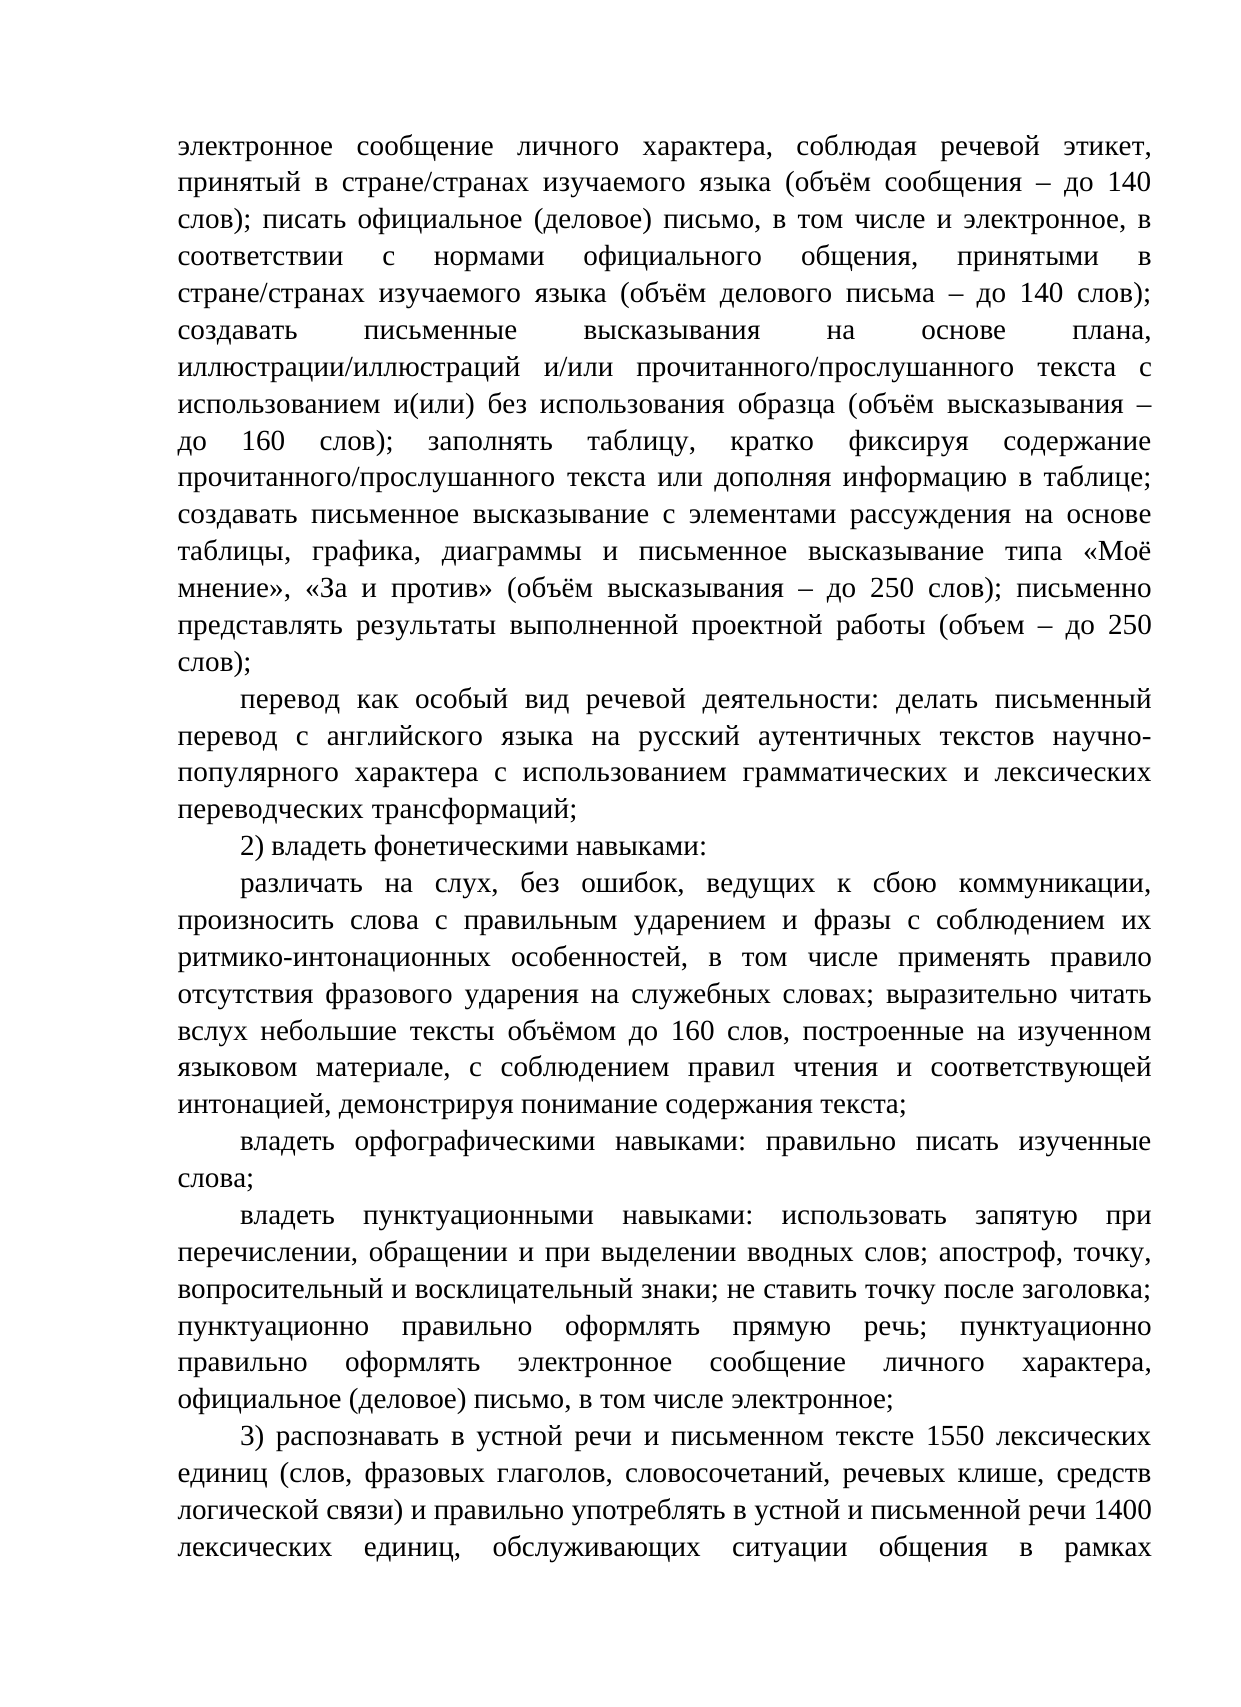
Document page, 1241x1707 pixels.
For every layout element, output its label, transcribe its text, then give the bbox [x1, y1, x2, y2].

text различать на слух, без ошибок, ведущих к сбою коммуникации, произносить слова с правильным ударением и фразы с соблюдением их ритмико-интонационных особенностей, в том числе применять правило отсутствия фразового ударения на служебных словах; выразительно читать вслух небольшие тексты объёмом до 160 слов, построенные на изученном языковом материале, с соблюдением правил чтения и соответствующей интонацией, демонстрируя понимание содержания текста; [177, 865, 1152, 1120]
text владеть пунктуационными навыками: использовать запятую при перечислении, обращении и при выделении вводных слов; апостроф, точку, вопросительный и восклицательный знаки; не ставить точку после заголовка; пунктуационно правильно оформлять прямую речь; пунктуационно правильно оформлять электронное сообщение личного характера, официальное (деловое) письмо, в том числе электронное; [177, 1197, 1152, 1415]
text 2) владеть фонетическими навыками: [177, 828, 1152, 862]
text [177, 1418, 1152, 1562]
text владеть орфографическими навыками: правильно писать изученные слова; [177, 1123, 1152, 1194]
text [177, 128, 1152, 677]
text перевод как особый вид речевой деятельности: делать письменный перевод с английского языка на русский аутентичных текстов научно-популярного характера с использованием грамматических и лексических переводческих трансформаций; [177, 681, 1152, 825]
